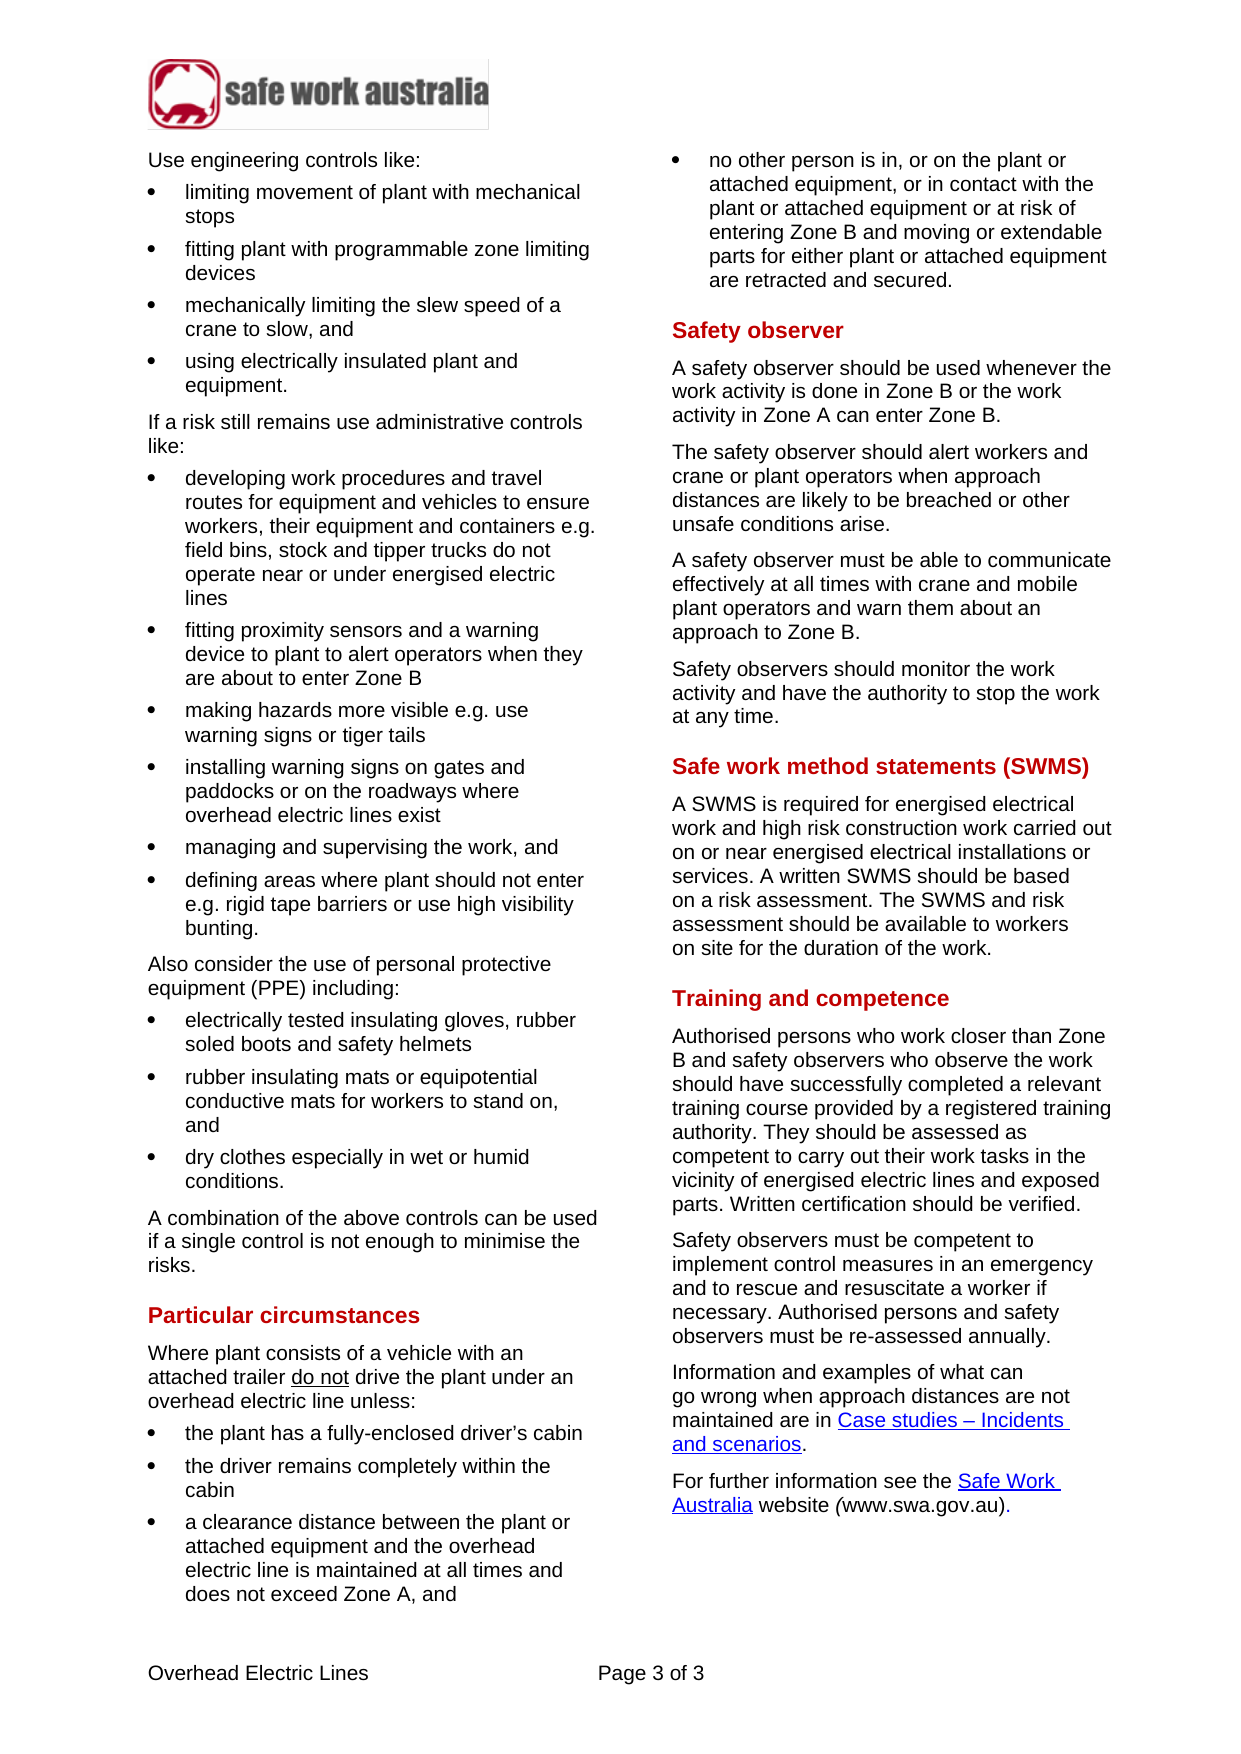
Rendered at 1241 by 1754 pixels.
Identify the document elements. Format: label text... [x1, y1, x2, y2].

list defining areas where plant should not enter e.g. rigid tape barriers or use high visibility bunting. [148, 867, 598, 939]
text If a risk still remains use administrative controls like: [148, 409, 598, 457]
list managing and supervising the work, and [148, 835, 598, 859]
list the driver remains completely within the cabin [148, 1454, 598, 1502]
list fitting proximity sensors and a warning device to plant to alert operators when they are about to enter Zone B [148, 618, 598, 690]
text Where plant consists of a vehicle with an attached trailer do not drive the plant under an overhead electric line unless: [148, 1341, 598, 1413]
text A SWMS is required for energised electrical work and high risk construction work carried out on or near energised electrical installations or services. A written SWMS should be based on a risk assessment. The SWMS and risk assessment should be available to workers on site for the duration of the work. [672, 792, 1122, 960]
subtitle Training and competence [672, 985, 1122, 1011]
text Use engineering controls like: [148, 148, 598, 172]
list mechanically limiting the slew speed of a crane to slow, and [148, 293, 598, 341]
list rubber insulating mats or equipotential conductive mats for workers to stand on, and [148, 1064, 598, 1136]
list a clearance distance between the plant or attached equipment and the overhead electric line is maintained at all times and does not exceed Zone A, and [148, 1510, 598, 1606]
text Safety observers should monitor the work activity and have the authority to stop the work at any time. [672, 656, 1122, 728]
subtitle Safe work method statements (SWMS) [672, 753, 1122, 780]
text For further information see the Safe Work Australia website (www.swa.gov.au). [672, 1468, 1122, 1516]
list developing work procedures and travel routes for equipment and vehicles to ensure workers, their equipment and containers e.g. field bins, stock and tipper trucks do not operate near or under energised electric lines [148, 466, 598, 610]
text A combination of the above controls can be used if a single control is not enough to minimise the risks. [148, 1205, 598, 1277]
text Authorised persons who work closer than Zone B and safety observers who observe the work should have successfully completed a relevant training course provided by a registered training authority. They should be assessed as competent to carry out their work tasks in the vicinity of energised electric lines and exposed parts. Written certification should be verified. [672, 1024, 1122, 1215]
picture [147, 59, 490, 131]
list making hazards more visible e.g. use warning signs or tiger tails [148, 698, 598, 746]
list no other person is in, or on the plant or attached equipment, or in contact with the plant or attached equipment or at risk of entering Zone B and moving or extendable parts for either plant or attached equipment are retracted and secured. [672, 148, 1122, 292]
text Also consider the use of personal protective equipment (PPE) including: [148, 952, 598, 1000]
list installing warning signs on gates and paddocks or on the roadways where overhead electric lines exist [148, 755, 598, 827]
list the plant has a fully-enclosed driver’s cabin [148, 1421, 598, 1445]
subtitle Safety observer [672, 317, 1122, 343]
list using electrically insulated plant and equipment. [148, 349, 598, 397]
text Information and examples of what can go wrong when approach distances are not maintained are in Case studies – Incidents and scenarios. [672, 1360, 1122, 1456]
text A safety observer must be able to communicate effectively at all times with crane and mobile plant operators and warn them about an approach to Zone B. [672, 548, 1122, 644]
list fitting plant with programmable zone limiting devices [148, 236, 598, 284]
list electrically tested insulating gloves, rubber soled boots and safety helmets [148, 1008, 598, 1056]
list limiting movement of plant with mechanical stops [148, 180, 598, 228]
text A safety observer should be used whenever the work activity is done in Zone B or the work activity in Zone A can enter Zone B. [672, 355, 1122, 427]
list dry clothes especially in wet or humid conditions. [148, 1145, 598, 1193]
text Safety observers must be competent to implement control measures in an emergency and to rescue and resuscitate a worker if necessary. Authorised persons and safety observers must be re-assessed annually. [672, 1228, 1122, 1348]
text The safety observer should alert workers and crane or plant operators when approach distances are likely to be breached or other unsafe conditions arise. [672, 440, 1122, 536]
subtitle Particular circumstances [148, 1302, 598, 1328]
